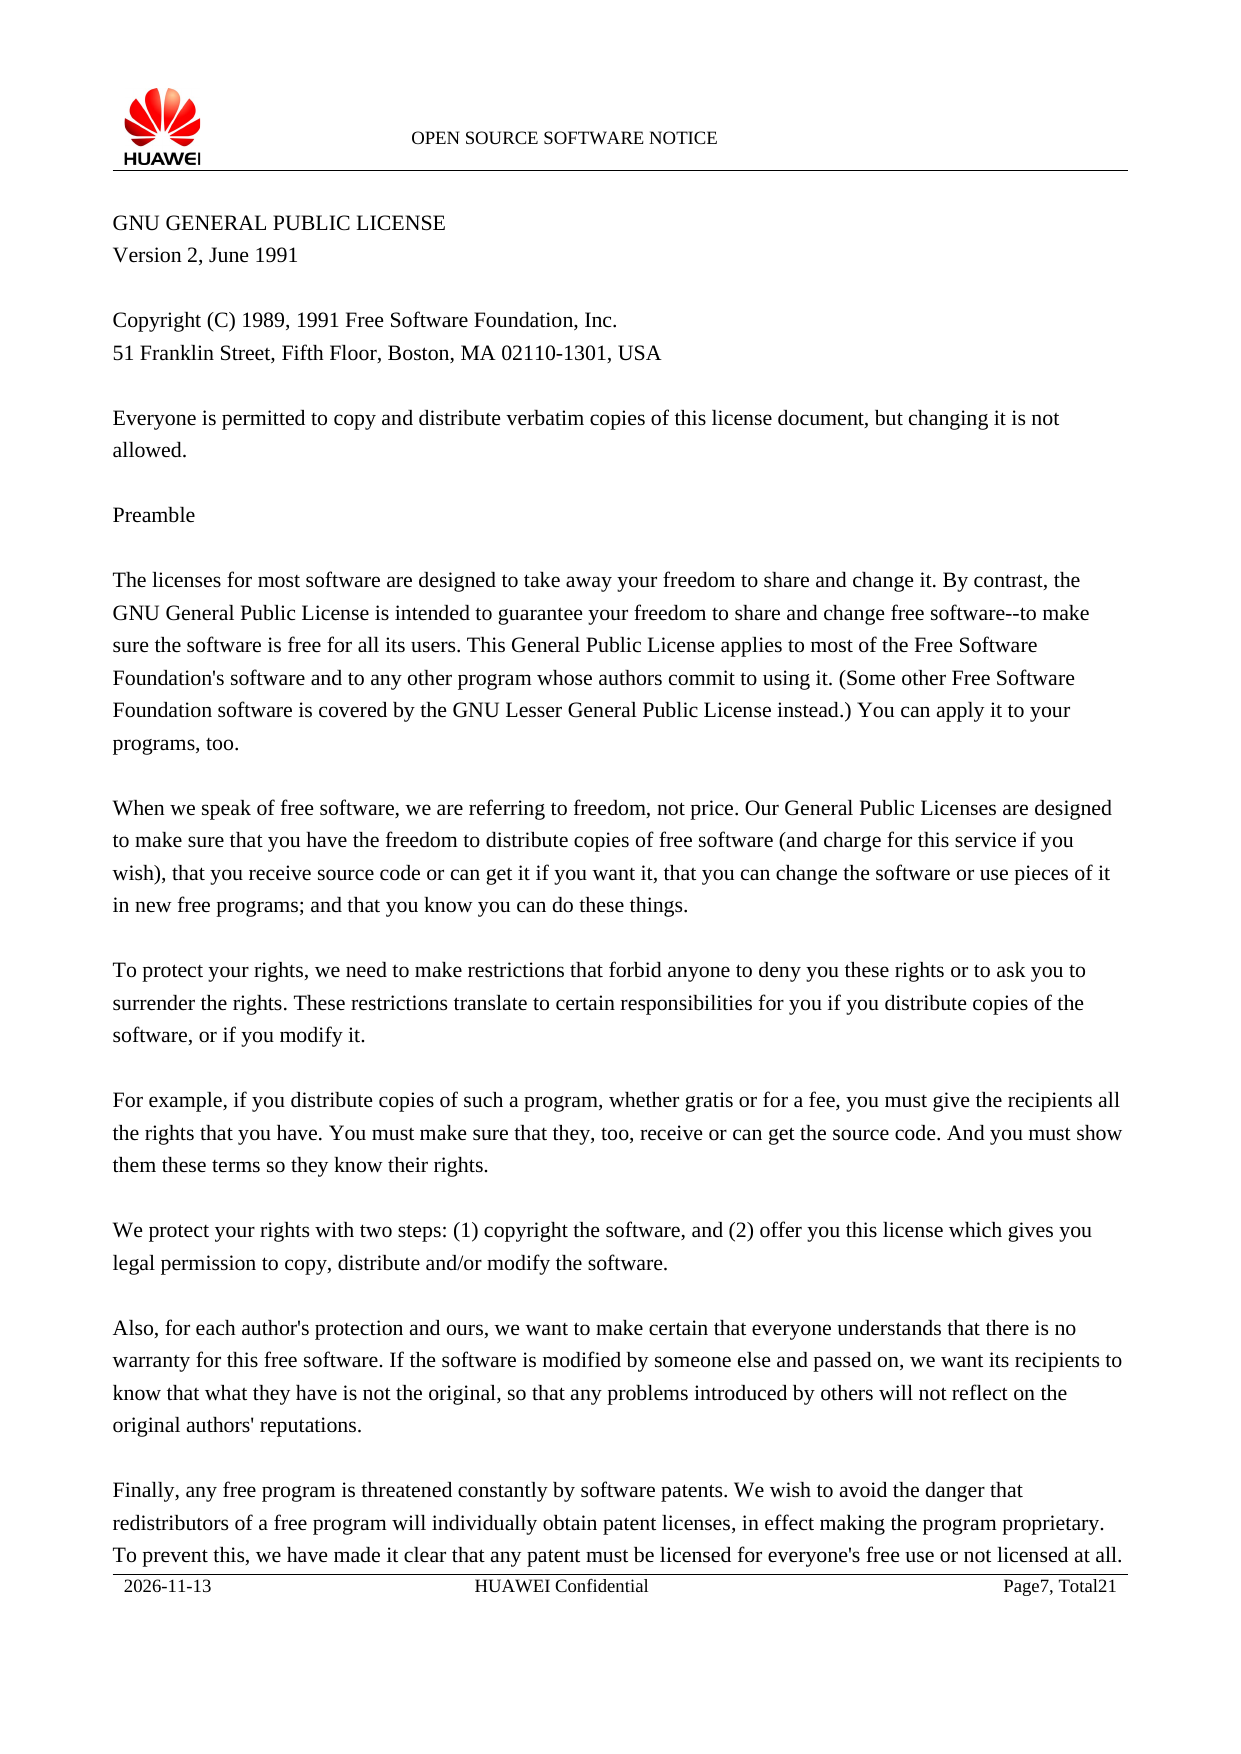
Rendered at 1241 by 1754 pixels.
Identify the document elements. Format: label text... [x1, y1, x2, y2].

picture [124, 88, 201, 165]
